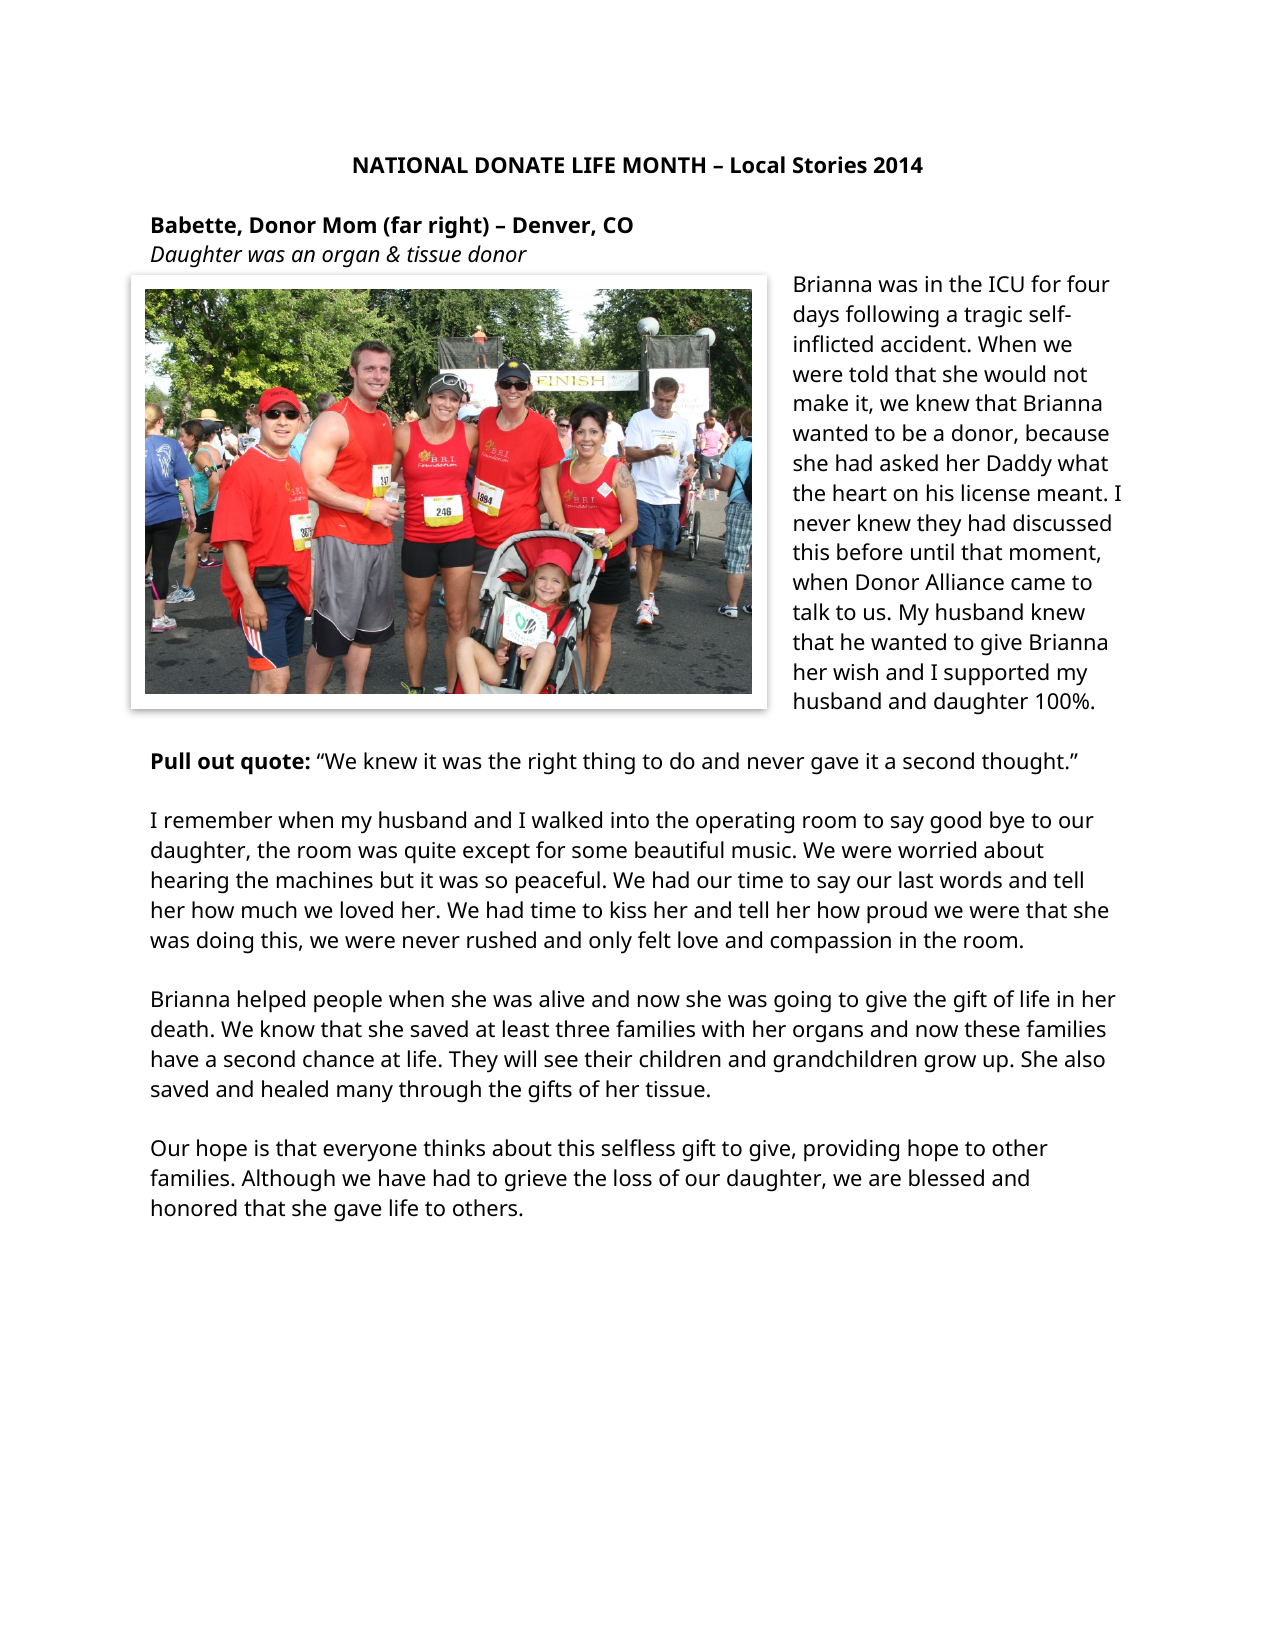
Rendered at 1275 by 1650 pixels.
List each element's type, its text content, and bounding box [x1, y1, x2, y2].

text Brianna helped people when she was alive and now she was going to give the gift of life in her death. We know that she saved at least three families with her organs and now these families have a second chance at life. They will see their children and grandchildren grow up. She also saved and healed many through the gifts of her tissue. [150, 984, 1125, 1103]
text I remember when my husband and I walked into the operating room to say good bye to our daughter, the room was quite except for some beautiful music. We were worried about hearing the machines but it was so peaceful. We had our time to say our last words and tell her how much we loved her. We had time to kiss her and tell her how proud we were that she was doing this, we were never rushed and only felt love and compassion in the room. [150, 805, 1125, 954]
picture [145, 289, 150, 694]
text Daughter was an organ & tissue donor [150, 239, 1125, 269]
text Brianna was in the ICU for four days following a tragic self-inflicted accident. When we were told that she would not make it, we knew that Brianna wanted to be a donor, because she had asked her Daddy what the heart on his license meant. I never knew they had discussed this before until that moment, when Donor Alliance came to talk to us. My husband knew that he wanted to give Brianna her wish and I supported my husband and daughter 100%. [150, 269, 1125, 716]
text Pull out quote: “We knew it was the right thing to do and never gave it a second thought.” [150, 746, 1125, 776]
text Babette, Donor Mom (far right) – Denver, CO [150, 209, 1125, 239]
text NATIONAL DONATE LIFE MONTH – Local Stories 2014 [150, 150, 1125, 180]
text Our hope is that everyone thinks about this selfless gift to give, providing hope to other families. Although we have had to grieve the loss of our daughter, we are blessed and honored that she gave life to others. [150, 1133, 1125, 1222]
